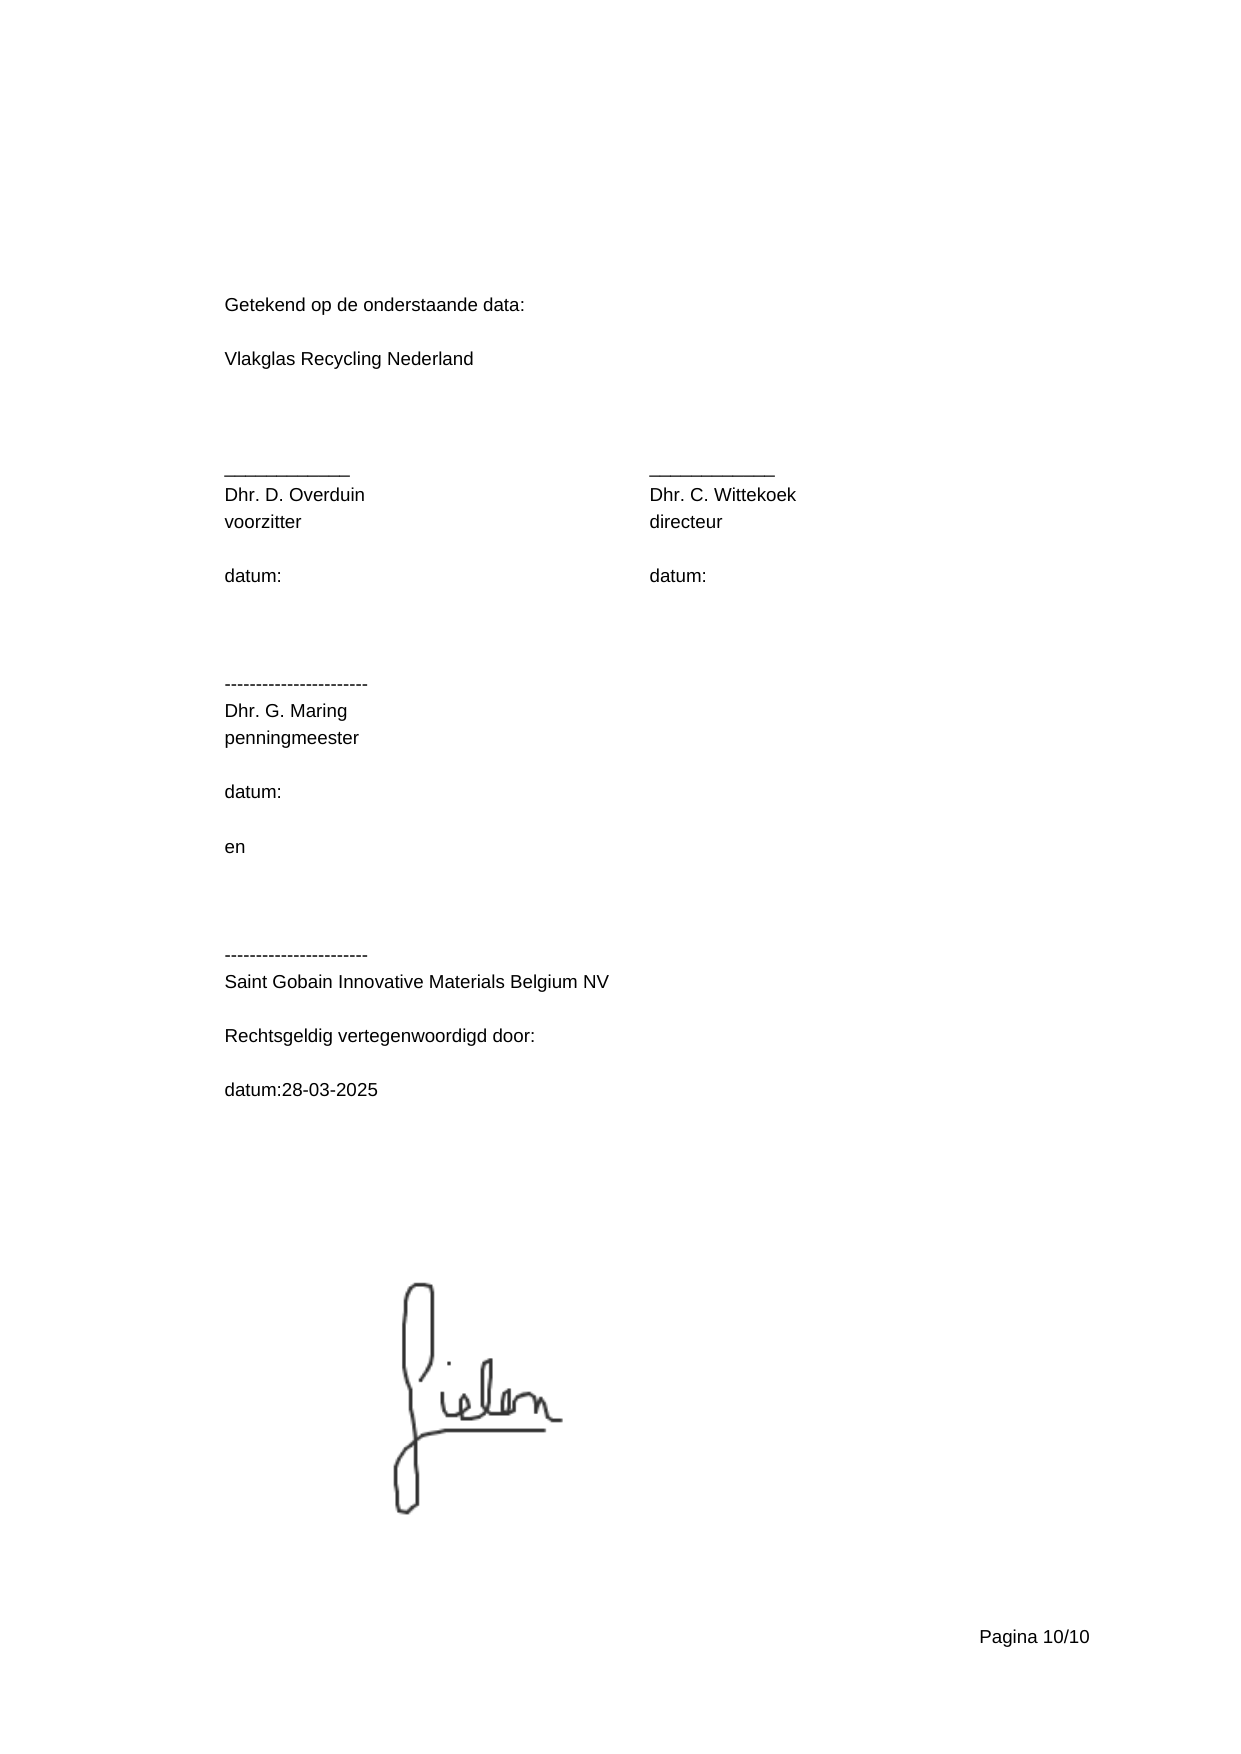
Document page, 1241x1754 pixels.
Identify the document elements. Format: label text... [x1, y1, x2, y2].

picture [224, 1208, 1052, 1543]
text Rechtsgeldig vertegenwoordigd door: [224, 1019, 1103, 1047]
text Dhr. D. Overduin Dhr. C. Wittekoek [224, 478, 1103, 505]
text en [224, 803, 1103, 857]
text datum: [224, 776, 1103, 803]
text ----------------------- [224, 667, 1103, 694]
text datum: datum: [224, 559, 1103, 586]
text Getekend op de onderstaande data: [224, 288, 1103, 315]
text datum:28-03-2025 [224, 1074, 1103, 1101]
text penningmeester [224, 722, 1103, 749]
text Saint Gobain Innovative Materials Belgium NV [224, 965, 1103, 1019]
text Vlakglas Recycling Nederland [224, 342, 1103, 369]
text Dhr. G. Maring [224, 694, 1103, 722]
text voorzitter directeur [224, 505, 1103, 532]
text ----------------------- [224, 938, 1103, 965]
text ____________ ____________ [224, 451, 1103, 478]
